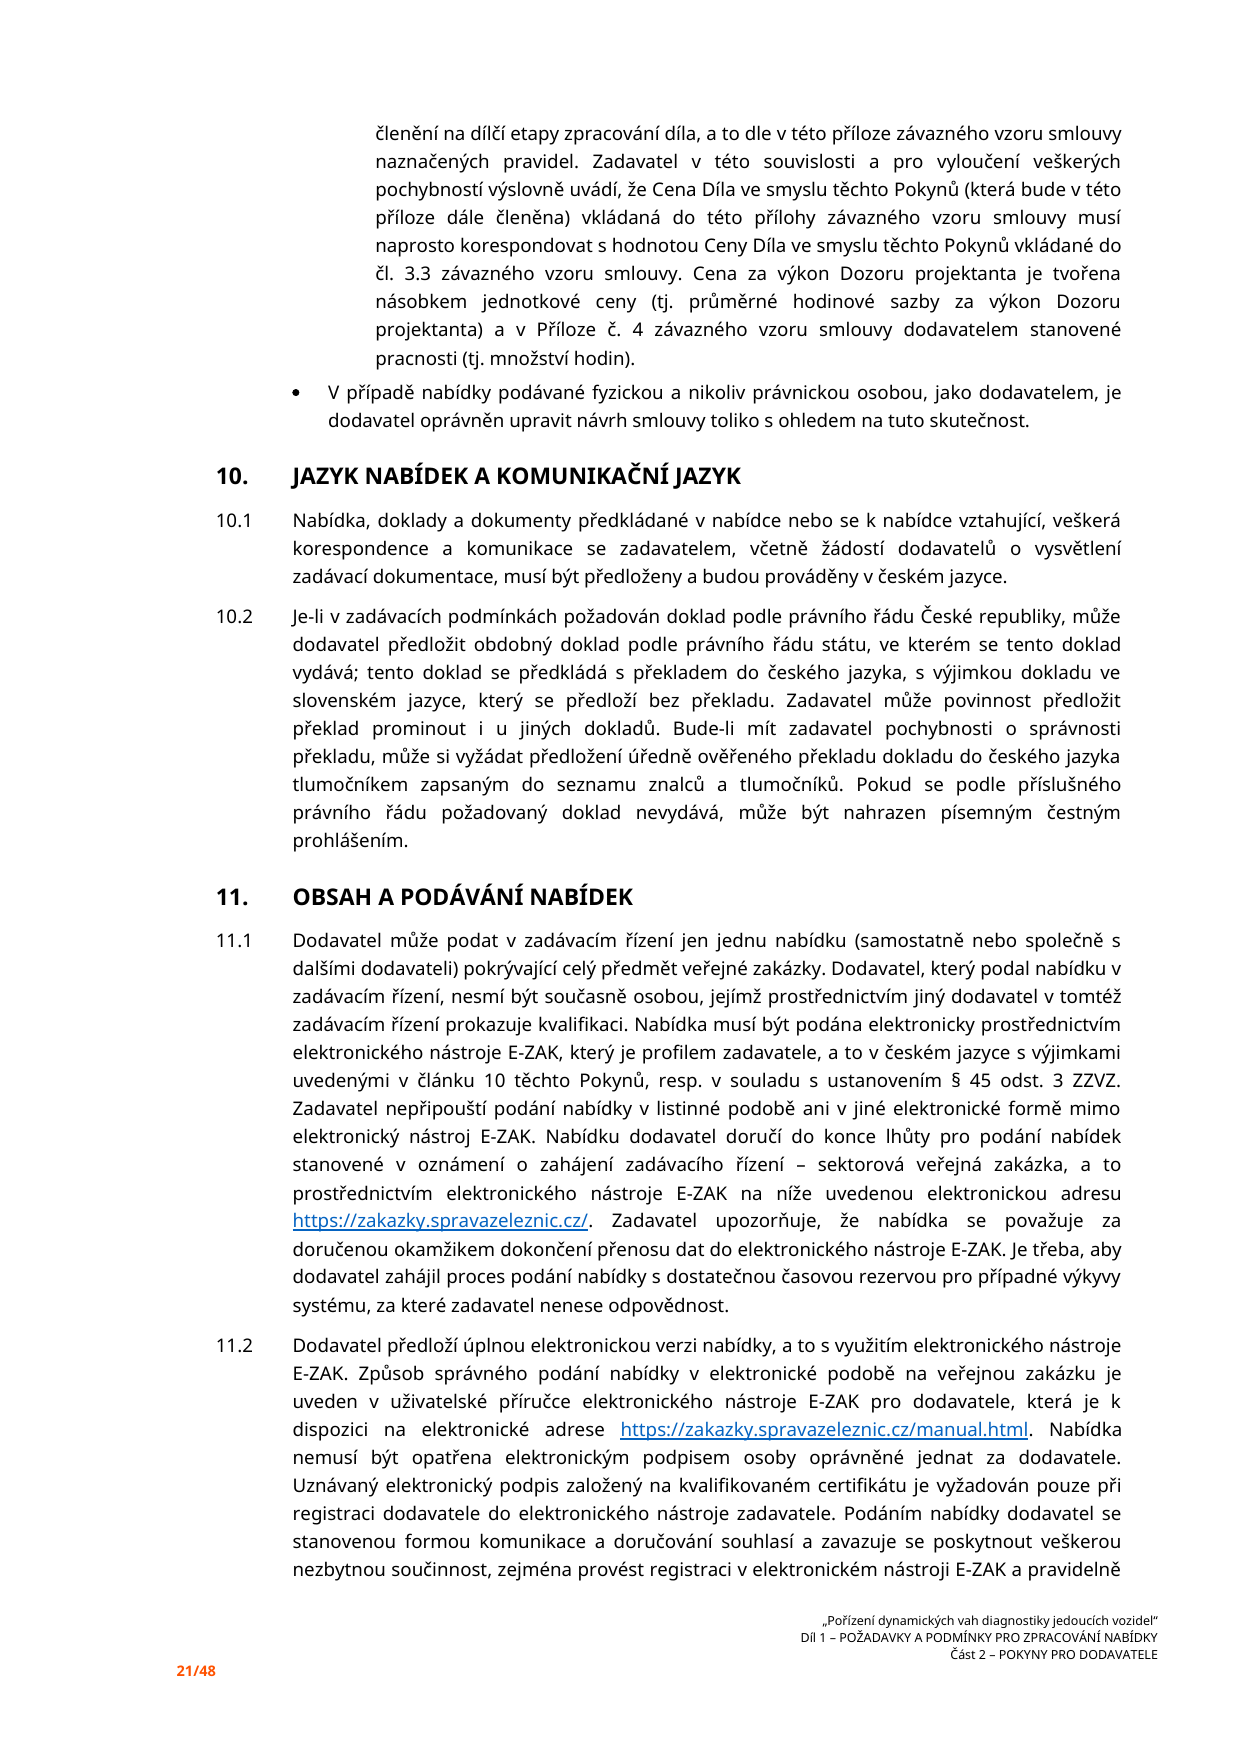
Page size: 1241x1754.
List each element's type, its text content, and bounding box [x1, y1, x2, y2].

text Je-li v zadávacích podmínkách požadován doklad podle právního řádu České republiky, může dodavatel předložit obdobný doklad podle právního řádu státu, ve kterém se tento doklad vydává; tento doklad se předkládá s překladem do českého jazyka, s výjimkou dokladu ve slovenském jazyce, který se předloží bez překladu. Zadavatel může povinnost předložit překlad prominout i u jiných dokladů. Bude-li mít zadavatel pochybnosti o správnosti překladu, může si vyžádat předložení úředně ověřeného překladu dokladu do českého jazyka tlumočníkem zapsaným do seznamu znalců a tlumočníků. Pokud se podle příslušného právního řádu požadovaný doklad nevydává, může být nahrazen písemným čestným prohlášením. [216, 603, 1122, 853]
text V případě nabídky podávané fyzickou a nikoliv právnickou osobou, jako dodavatelem, je dodavatel oprávněn upravit návrh smlouvy toliko s ohledem na tuto skutečnost. [292, 379, 1122, 433]
text Nabídka, doklady a dokumenty předkládané v nabídce nebo se k nabídce vztahující, veškerá korespondence a komunikace se zadavatelem, včetně žádostí dodavatelů o vysvětlení zadávací dokumentace, musí být předloženy a budou prováděny v českém jazyce. [216, 507, 1122, 588]
text OBSAH a PODÁVÁNÍ NABÍDEK [216, 881, 1122, 912]
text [216, 1332, 1122, 1582]
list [375, 121, 1122, 370]
text Dodavatel může podat v zadávacím řízení jen jednu nabídku (samostatně nebo společně s dalšími dodavateli) pokrývající celý předmět veřejné zakázky. Dodavatel, který podal nabídku v zadávacím řízení, nesmí být současně osobou, jejímž prostřednictvím jiný dodavatel v tomtéž zadávacím řízení prokazuje kvalifikaci. Nabídka musí být podána elektronicky prostřednictvím elektronického nástroje E-ZAK, který je profilem zadavatele, a to v českém jazyce s výjimkami uvedenými v článku 10 těchto Pokynů, resp. v souladu s ustanovením § 45 odst. 3 ZZVZ. Zadavatel nepřipouští podání nabídky v listinné podobě ani v jiné elektronické formě mimo elektronický nástroj E-ZAK. Nabídku dodavatel doručí do konce lhůty pro podání nabídek stanovené v oznámení o zahájení zadávacího řízení – sektorová veřejná zakázka, a to prostřednictvím elektronického nástroje E-ZAK na níže uvedenou elektronickou adresu https://zakazky.spravazeleznic.cz/. Zadavatel upozorňuje, že nabídka se považuje za doručenou okamžikem dokončení přenosu dat do elektronického nástroje E-ZAK. Je třeba, aby dodavatel zahájil proces podání nabídky s dostatečnou časovou rezervou pro případné výkyvy systému, za které zadavatel nenese odpovědnost. [216, 928, 1122, 1317]
text JAZYK NABÍDEK A KOMUNIKAČNÍ JAZYK [216, 460, 1122, 491]
